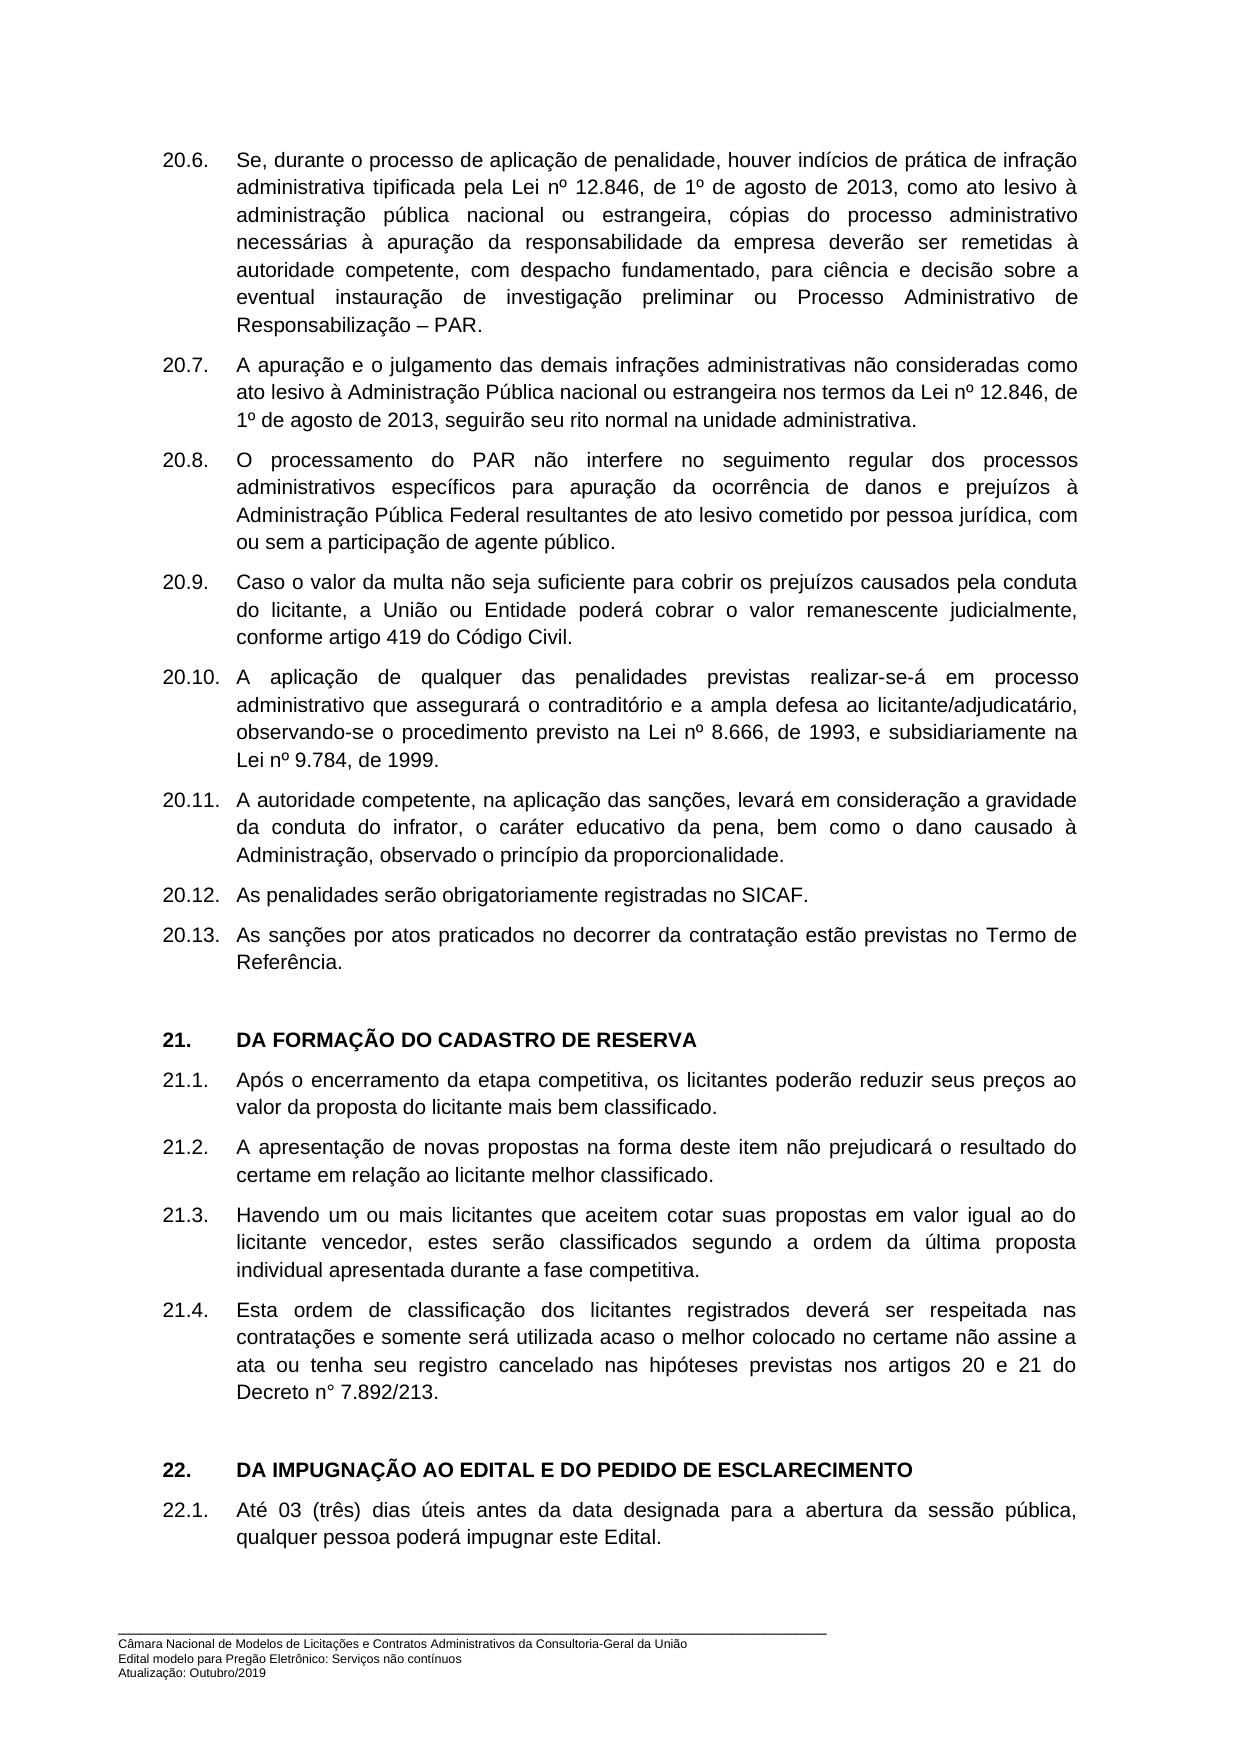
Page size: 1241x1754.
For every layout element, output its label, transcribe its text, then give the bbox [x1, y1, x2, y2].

text DA FORMAÇÃO DO CADASTRO DE RESERVA [162, 1028, 1079, 1052]
list A apresentação de novas propostas na forma deste item não prejudicará o resultado do certame em relação ao licitante melhor classificado. [162, 1135, 1078, 1187]
list Se, durante o processo de aplicação de penalidade, houver indícios de prática de infração administrativa tipificada pela Lei nº 12.846, de 1º de agosto de 2013, como ato lesivo à administração pública nacional ou estrangeira, cópias do processo administrativo necessárias à apuração da responsabilidade da empresa deverão ser remetidas à autoridade competente, com despacho fundamentado, para ciência e decisão sobre a eventual instauração de investigação preliminar ou Processo Administrativo de Responsabilização – PAR. [162, 148, 1079, 337]
list As sanções por atos praticados no decorrer da contratação estão previstas no Termo de Referência. [162, 923, 1079, 974]
list A aplicação de qualquer das penalidades previstas realizar-se-á em processo administrativo que assegurará o contraditório e a ampla defesa ao licitante/adjudicatário, observando-se o procedimento previsto na Lei nº 8.666, de 1993, e subsidiariamente na Lei nº 9.784, de 1999. [162, 665, 1079, 772]
list O processamento do PAR não interfere no seguimento regular dos processos administrativos específicos para apuração da ocorrência de danos e prejuízos à Administração Pública Federal resultantes de ato lesivo cometido por pessoa jurídica, com ou sem a participação de agente público. [162, 448, 1079, 554]
list Havendo um ou mais licitantes que aceitem cotar suas propostas em valor igual ao do licitante vencedor, estes serão classificados segundo a ordem da última proposta individual apresentada durante a fase competitiva. [162, 1203, 1078, 1282]
list Esta ordem de classificação dos licitantes registrados deverá ser respeitada nas contratações e somente será utilizada acaso o melhor colocado no certame não assine a ata ou tenha seu registro cancelado nas hipóteses previstas nos artigos 20 e 21 do Decreto n° 7.892/213. [162, 1298, 1078, 1404]
list Após o encerramento da etapa competitiva, os licitantes poderão reduzir seus preços ao valor da proposta do licitante mais bem classificado. [162, 1068, 1078, 1119]
text DA IMPUGNAÇÃO AO EDITAL E DO PEDIDO DE ESCLARECIMENTO [162, 1458, 1079, 1482]
list Caso o valor da multa não seja suficiente para cobrir os prejuízos causados pela conduta do licitante, a União ou Entidade poderá cobrar o valor remanescente judicialmente, conforme artigo 419 do Código Civil. [162, 570, 1079, 649]
list Até 03 (três) dias úteis antes da data designada para a abertura da sessão pública, qualquer pessoa poderá impugnar este Edital. [162, 1498, 1078, 1549]
list A autoridade competente, na aplicação das sanções, levará em consideração a gravidade da conduta do infrator, o caráter educativo da pena, bem como o dano causado à Administração, observado o princípio da proporcionalidade. [162, 788, 1078, 867]
list A apuração e o julgamento das demais infrações administrativas não consideradas como ato lesivo à Administração Pública nacional ou estrangeira nos termos da Lei nº 12.846, de 1º de agosto de 2013, seguirão seu rito normal na unidade administrativa. [162, 353, 1079, 432]
list As penalidades serão obrigatoriamente registradas no SICAF. [162, 883, 1079, 907]
